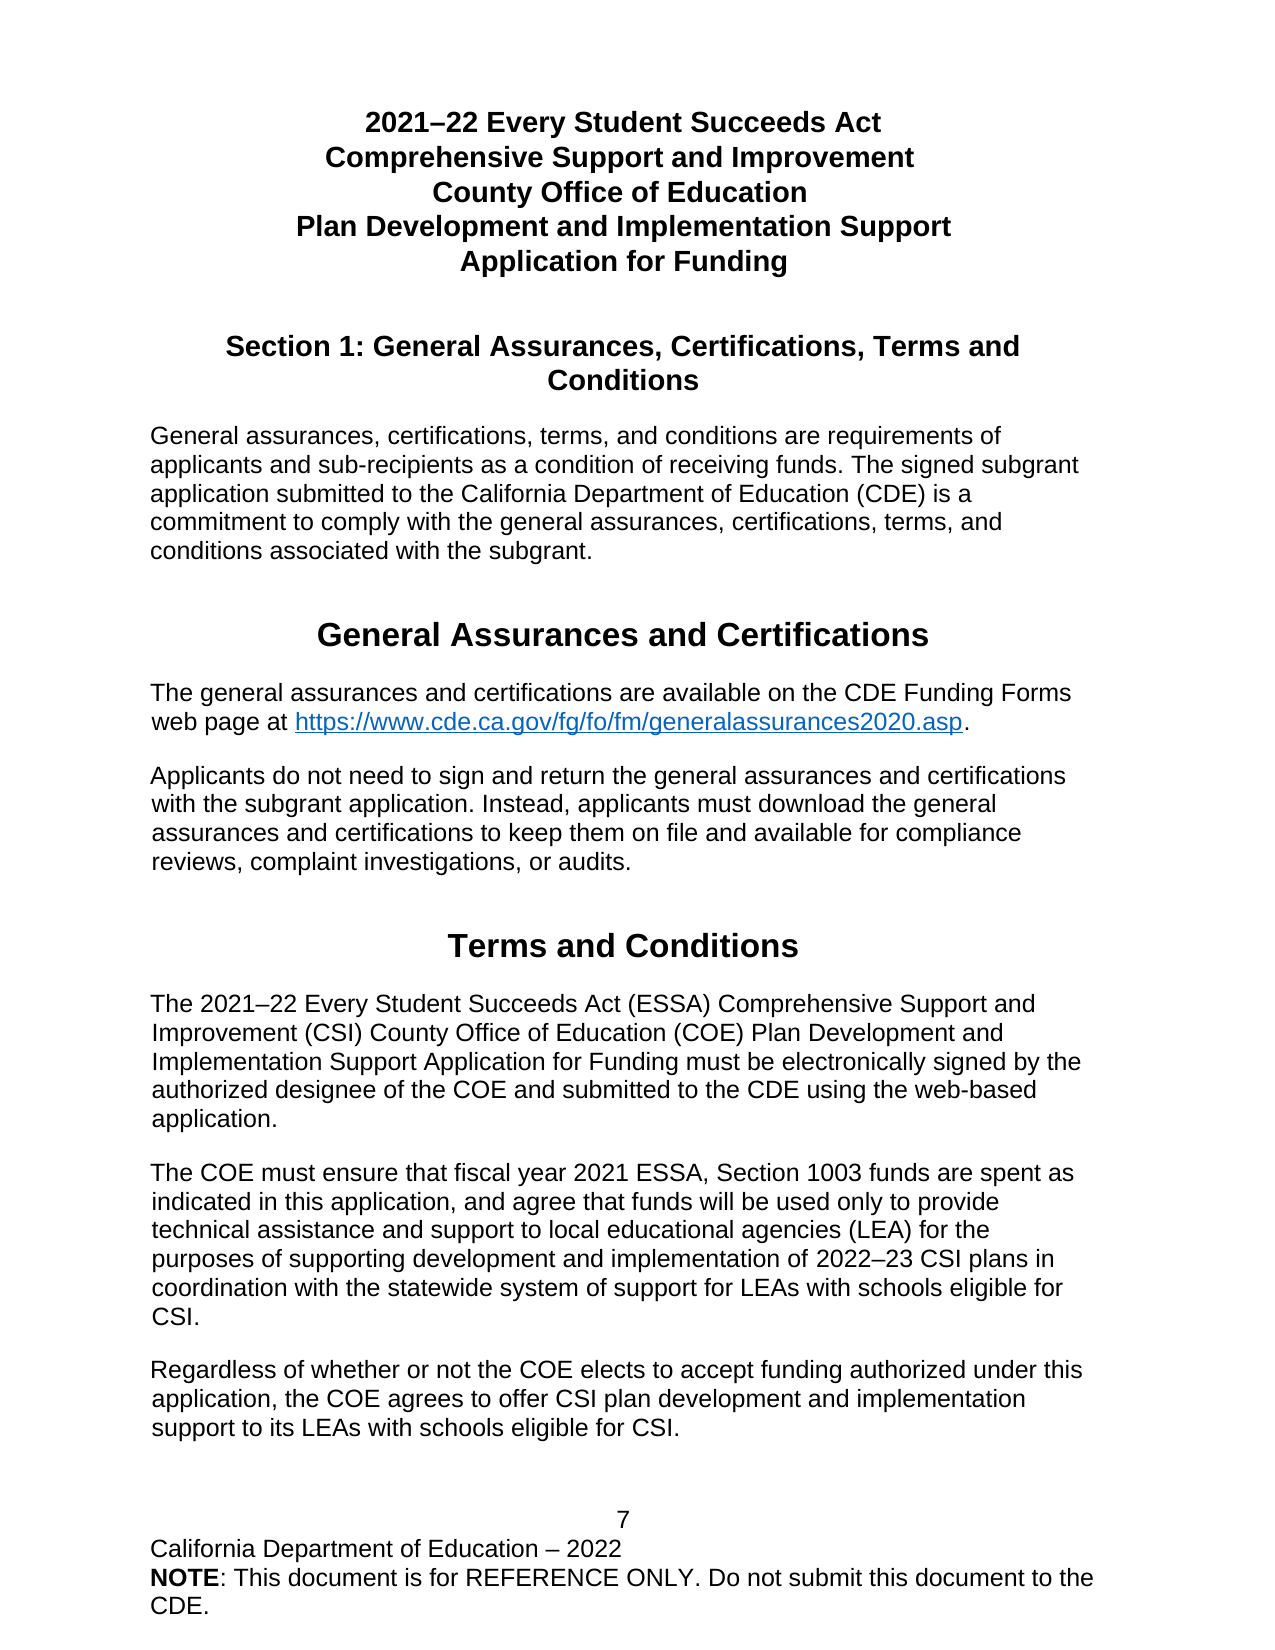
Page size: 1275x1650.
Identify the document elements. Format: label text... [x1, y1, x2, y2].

text Regardless of whether or not the COE elects to accept funding authorized under this application, the COE agrees to offer CSI plan development and implementation support to its LEAs with schools eligible for CSI. [150, 1355, 1096, 1442]
subtitle General Assurances and Certifications [150, 615, 1096, 653]
text Applicants do not need to sign and return the general assurances and certifications with the subgrant application. Instead, applicants must download the general assurances and certifications to keep them on file and available for compliance reviews, complaint investigations, or audits. [150, 761, 1096, 876]
text 2021–22 Every Student Succeeds Act Comprehensive Support and Improvement County Office of Education Plan Development and Implementation Support Application for Funding [150, 105, 1096, 278]
text The COE must ensure that fiscal year 2021 ESSA, Section 1003 funds are spent as indicated in this application, and agree that funds will be used only to provide technical assistance and support to local educational agencies (LEA) for the purposes of supporting development and implementation of 2022–23 CSI plans in coordination with the statewide system of support for LEAs with schools eligible for CSI. [150, 1158, 1096, 1330]
text General assurances, certifications, terms, and conditions are requirements of applicants and sub-recipients as a condition of receiving funds. The signed subgrant application submitted to the California Department of Education (CDE) is a commitment to comply with the general assurances, certifications, terms, and conditions associated with the subgrant. [150, 421, 1096, 565]
text The 2021–22 Every Student Succeeds Act (ESSA) Comprehensive Support and Improvement (CSI) County Office of Education (COE) Plan Development and Implementation Support Application for Funding must be electronically signed by the authorized designee of the COE and submitted to the CDE using the web-based application. [150, 989, 1096, 1133]
text The general assurances and certifications are available on the CDE Funding Forms web page at https://www.cde.ca.gov/fg/fo/fm/generalassurances2020.asp. [150, 678, 1096, 736]
subtitle Terms and Conditions [150, 926, 1096, 964]
subtitle Section 1: General Assurances, Certifications, Terms and Conditions [150, 329, 1096, 396]
